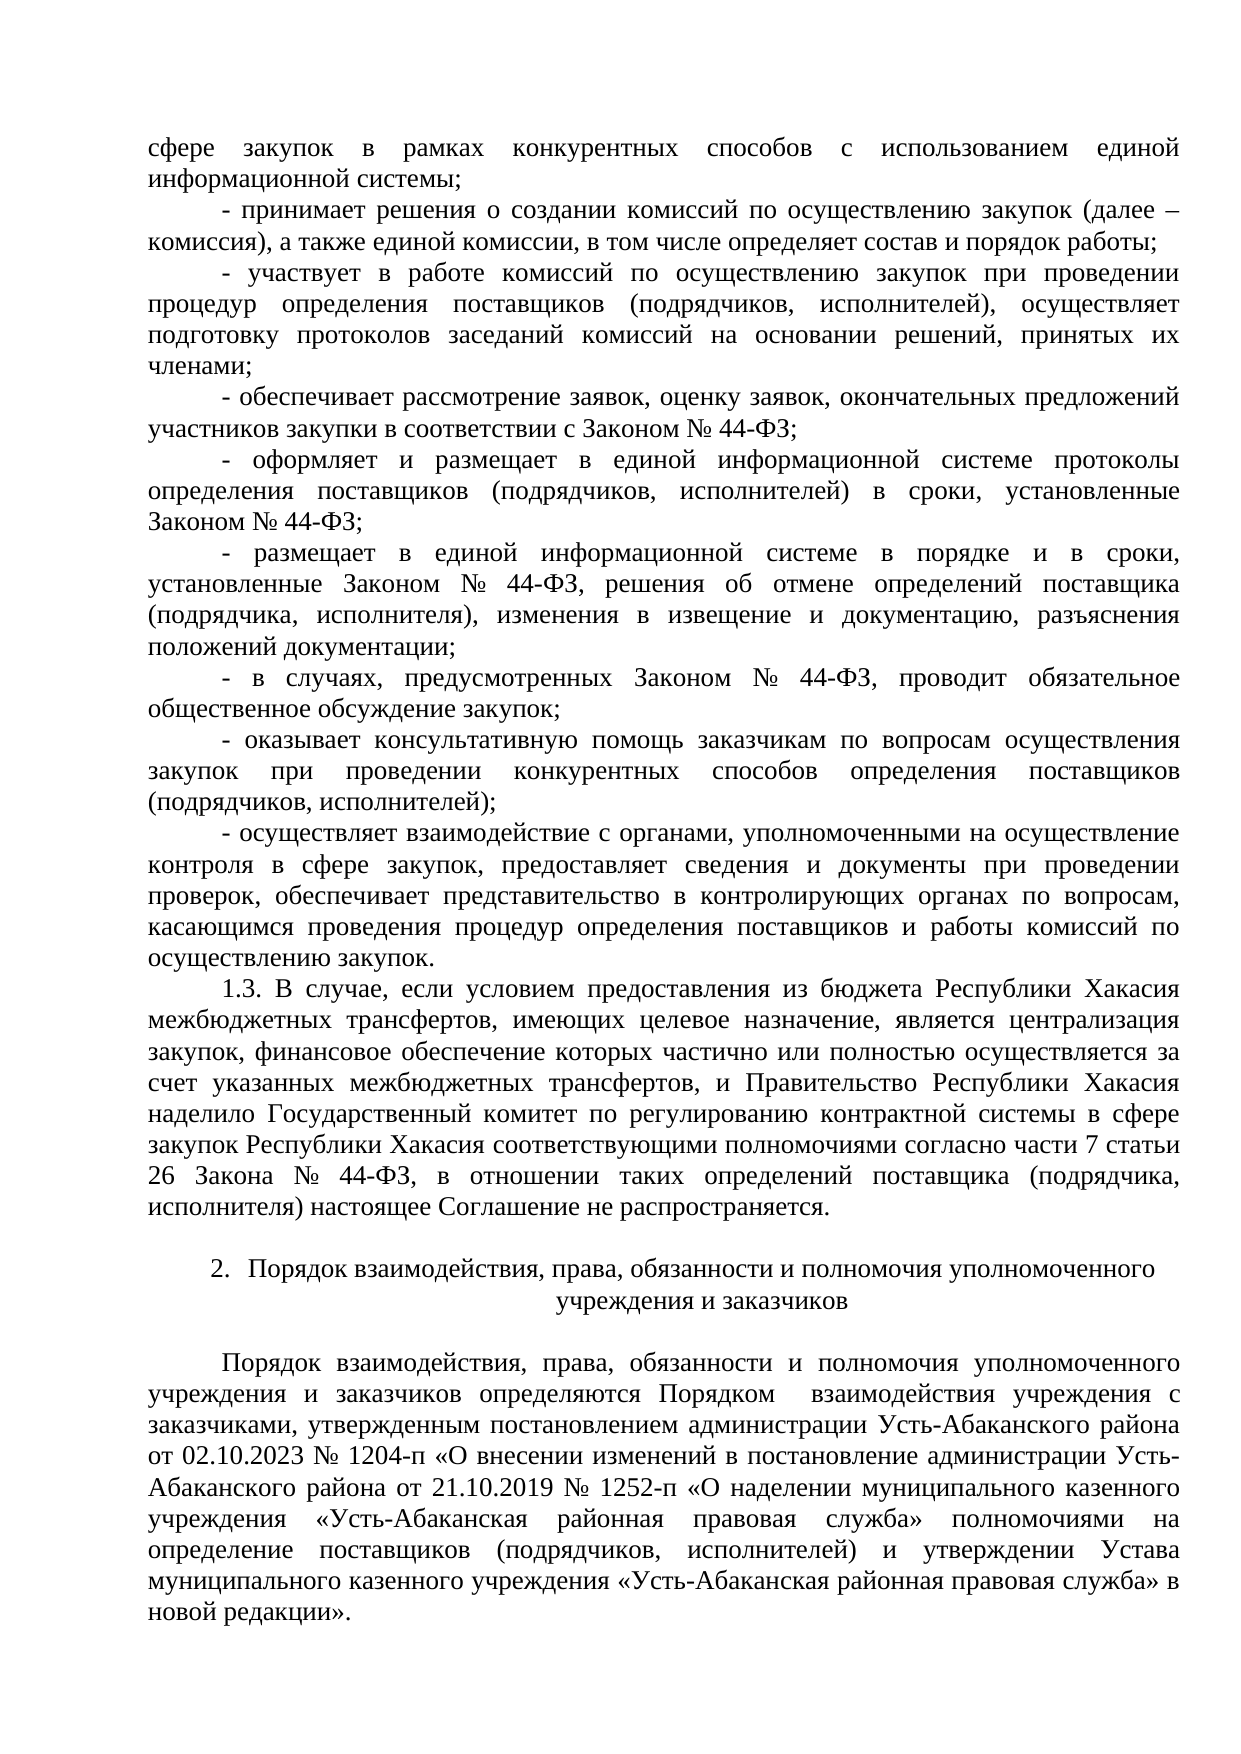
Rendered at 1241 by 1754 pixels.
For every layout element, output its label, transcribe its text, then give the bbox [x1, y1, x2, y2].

text - принимает решения о создании комиссий по осуществлению закупок (далее – комиссия), а также единой комиссии, в том числе определяет состав и порядок работы; [148, 194, 1181, 256]
list Порядок взаимодействия, права, обязанности и полномочия уполномоченного учреждения и заказчиков [185, 1253, 1181, 1315]
text - размещает в единой информационной системе в порядке и в сроки, установленные Законом № 44-ФЗ, решения об отмене определений поставщика (подрядчика, исполнителя), изменения в извещение и документацию, разъяснения положений документации; [148, 536, 1181, 661]
text 1.3. В случае, если условием предоставления из бюджета Республики Хакасия межбюджетных трансфертов, имеющих целевое назначение, является централизация закупок, финансовое обеспечение которых частично или полностью осуществляется за счет указанных межбюджетных трансфертов, и Правительство Республики Хакасия наделило Государственный комитет по регулированию контрактной системы в сфере закупок Республики Хакасия соответствующими полномочиями согласно части 7 статьи 26 Закона № 44-ФЗ, в отношении таких определений поставщика (подрядчика, исполнителя) настоящее Соглашение не распространяется. [148, 972, 1181, 1221]
text - обеспечивает рассмотрение заявок, оценку заявок, окончательных предложений участников закупки в соответствии с Законом № 44-ФЗ; [148, 381, 1181, 443]
text - в случаях, предусмотренных Законом № 44-ФЗ, проводит обязательное общественное обсуждение закупок; [148, 661, 1181, 723]
text - осуществляет взаимодействие с органами, уполномоченными на осуществление контроля в сфере закупок, предоставляет сведения и документы при проведении проверок, обеспечивает представительство в контролирующих органах по вопросам, касающимся проведения процедур определения поставщиков и работы комиссий по осуществлению закупок. [148, 817, 1181, 972]
text - оформляет и размещает в единой информационной системе протоколы определения поставщиков (подрядчиков, исполнителей) в сроки, установленные Законом № 44-ФЗ; [148, 443, 1181, 536]
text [148, 131, 1181, 194]
text Порядок взаимодействия, права, обязанности и полномочия уполномоченного учреждения и заказчиков определяются Порядком взаимодействия учреждения с заказчиками, утвержденным постановлением администрации Усть-Абаканского района от 02.10.2023 № 1204-п «О внесении изменений в постановление администрации Усть-Абаканского района от 21.10.2019 № 1252-п «О наделении муниципального казенного учреждения «Усть-Абаканская районная правовая служба» полномочиями на определение поставщиков (подрядчиков, исполнителей) и утверждении Устава муниципального казенного учреждения «Усть-Абаканская районная правовая служба» в новой редакции». [148, 1346, 1181, 1626]
text - участвует в работе комиссий по осуществлению закупок при проведении процедур определения поставщиков (подрядчиков, исполнителей), осуществляет подготовку протоколов заседаний комиссий на основании решений, принятых их членами; [148, 256, 1181, 381]
text - оказывает консультативную помощь заказчикам по вопросам осуществления закупок при проведении конкурентных способов определения поставщиков (подрядчиков, исполнителей); [148, 723, 1181, 817]
